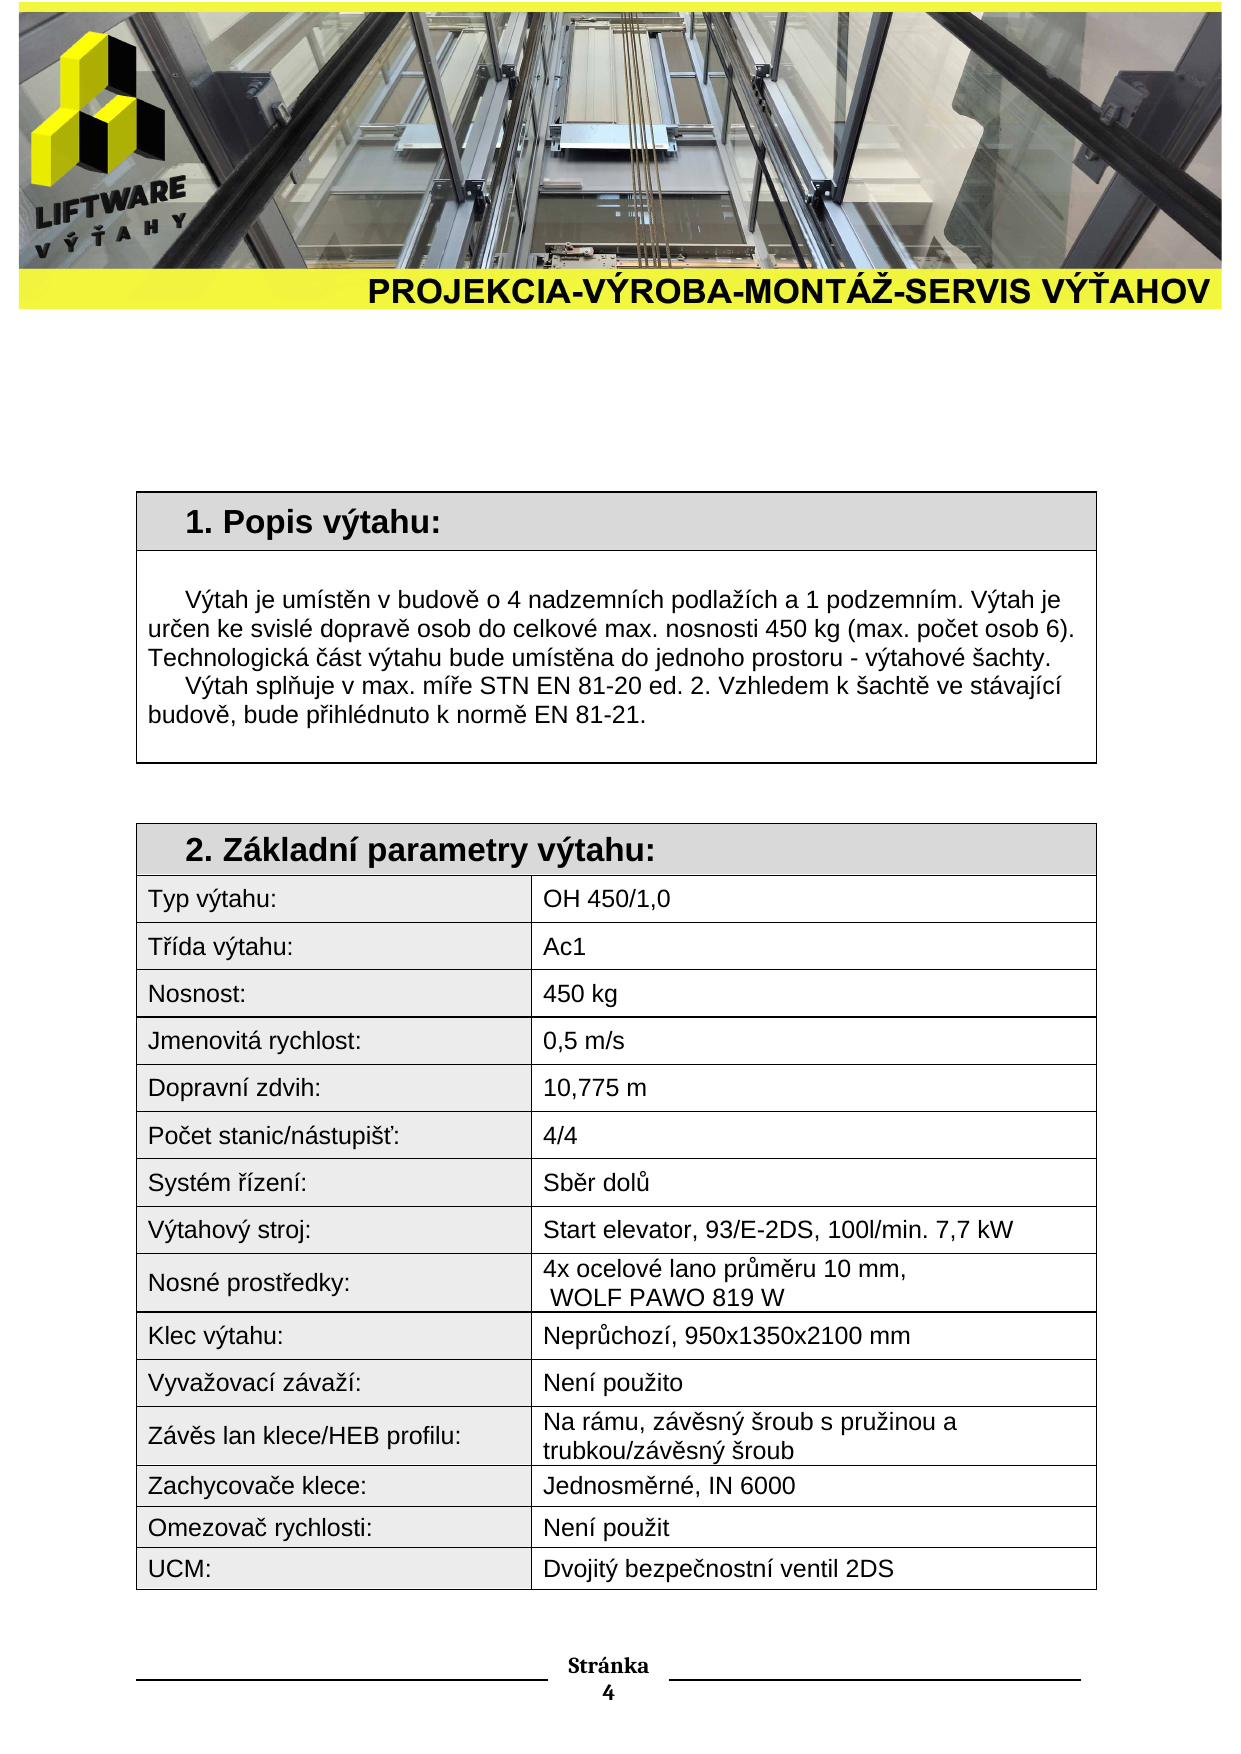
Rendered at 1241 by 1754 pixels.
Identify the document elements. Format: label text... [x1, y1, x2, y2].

table_cell Závěs lan klece/HEB profilu: [137, 1407, 531, 1464]
table_cell 4x ocelové lano průměru 10 mm, WOLF PAWO 819 W [532, 1254, 1096, 1311]
table_cell Ac1 [532, 923, 1096, 969]
table_cell Počet stanic/nástupišť: [137, 1112, 531, 1158]
table_cell Není použit [532, 1507, 1096, 1547]
table_cell Jmenovitá rychlost: [137, 1018, 531, 1064]
table_cell 0,5 m/s [532, 1018, 1096, 1064]
table_cell Výtah je umístěn v budově o 4 nadzemních podlažích a 1 podzemním. Výtah je určen ke svislé dopravě osob do celkové max. nosnosti 450 kg (max. počet osob 6). Technologická část výtahu bude umístěna do jednoho prostoru - výtahové šachty. Výtah splňuje v max. míře STN EN 81-20 ed. 2. Vzhledem k šachtě ve stávající budově, bude přihlédnuto k normě EN 81-21. [137, 551, 1096, 762]
table_cell Není použito [532, 1360, 1096, 1406]
table_cell Na rámu, závěsný šroub s pružinou a trubkou/závěsný šroub [532, 1407, 1096, 1464]
table_cell Jednosměrné, IN 6000 [532, 1466, 1096, 1506]
table_header Popis výtahu: [137, 493, 1096, 550]
table_cell Klec výtahu: [137, 1313, 531, 1359]
table_cell Zachycovače klece: [137, 1466, 531, 1506]
table_cell Sběr dolů [532, 1159, 1096, 1206]
table_cell OH 450/1,0 [532, 876, 1096, 922]
table_header Základní parametry výtahu: [137, 824, 1096, 874]
table_cell Výtahový stroj: [137, 1207, 531, 1253]
table_cell Omezovač rychlosti: [137, 1507, 531, 1547]
table_cell Start elevator, 93/E-2DS, 100l/min. 7,7 kW [532, 1207, 1096, 1253]
table_cell Nosné prostředky: [137, 1254, 531, 1311]
table_cell Dvojitý bezpečnostní ventil 2DS [532, 1548, 1096, 1588]
table_cell Dopravní zdvih: [137, 1065, 531, 1111]
table_cell Typ výtahu: [137, 876, 531, 922]
picture [18, 2, 1222, 309]
table_cell UCM: [137, 1548, 531, 1588]
table_cell Vyvažovací závaží: [137, 1360, 531, 1406]
table_cell 450 kg [532, 970, 1096, 1016]
table_cell Nosnost: [137, 970, 531, 1016]
table_cell Neprůchozí, 950x1350x2100 mm [532, 1313, 1096, 1359]
table_cell Systém řízení: [137, 1159, 531, 1206]
table_cell 4/4 [532, 1112, 1096, 1158]
table_cell Třída výtahu: [137, 923, 531, 969]
table_cell 10,775 m [532, 1065, 1096, 1111]
